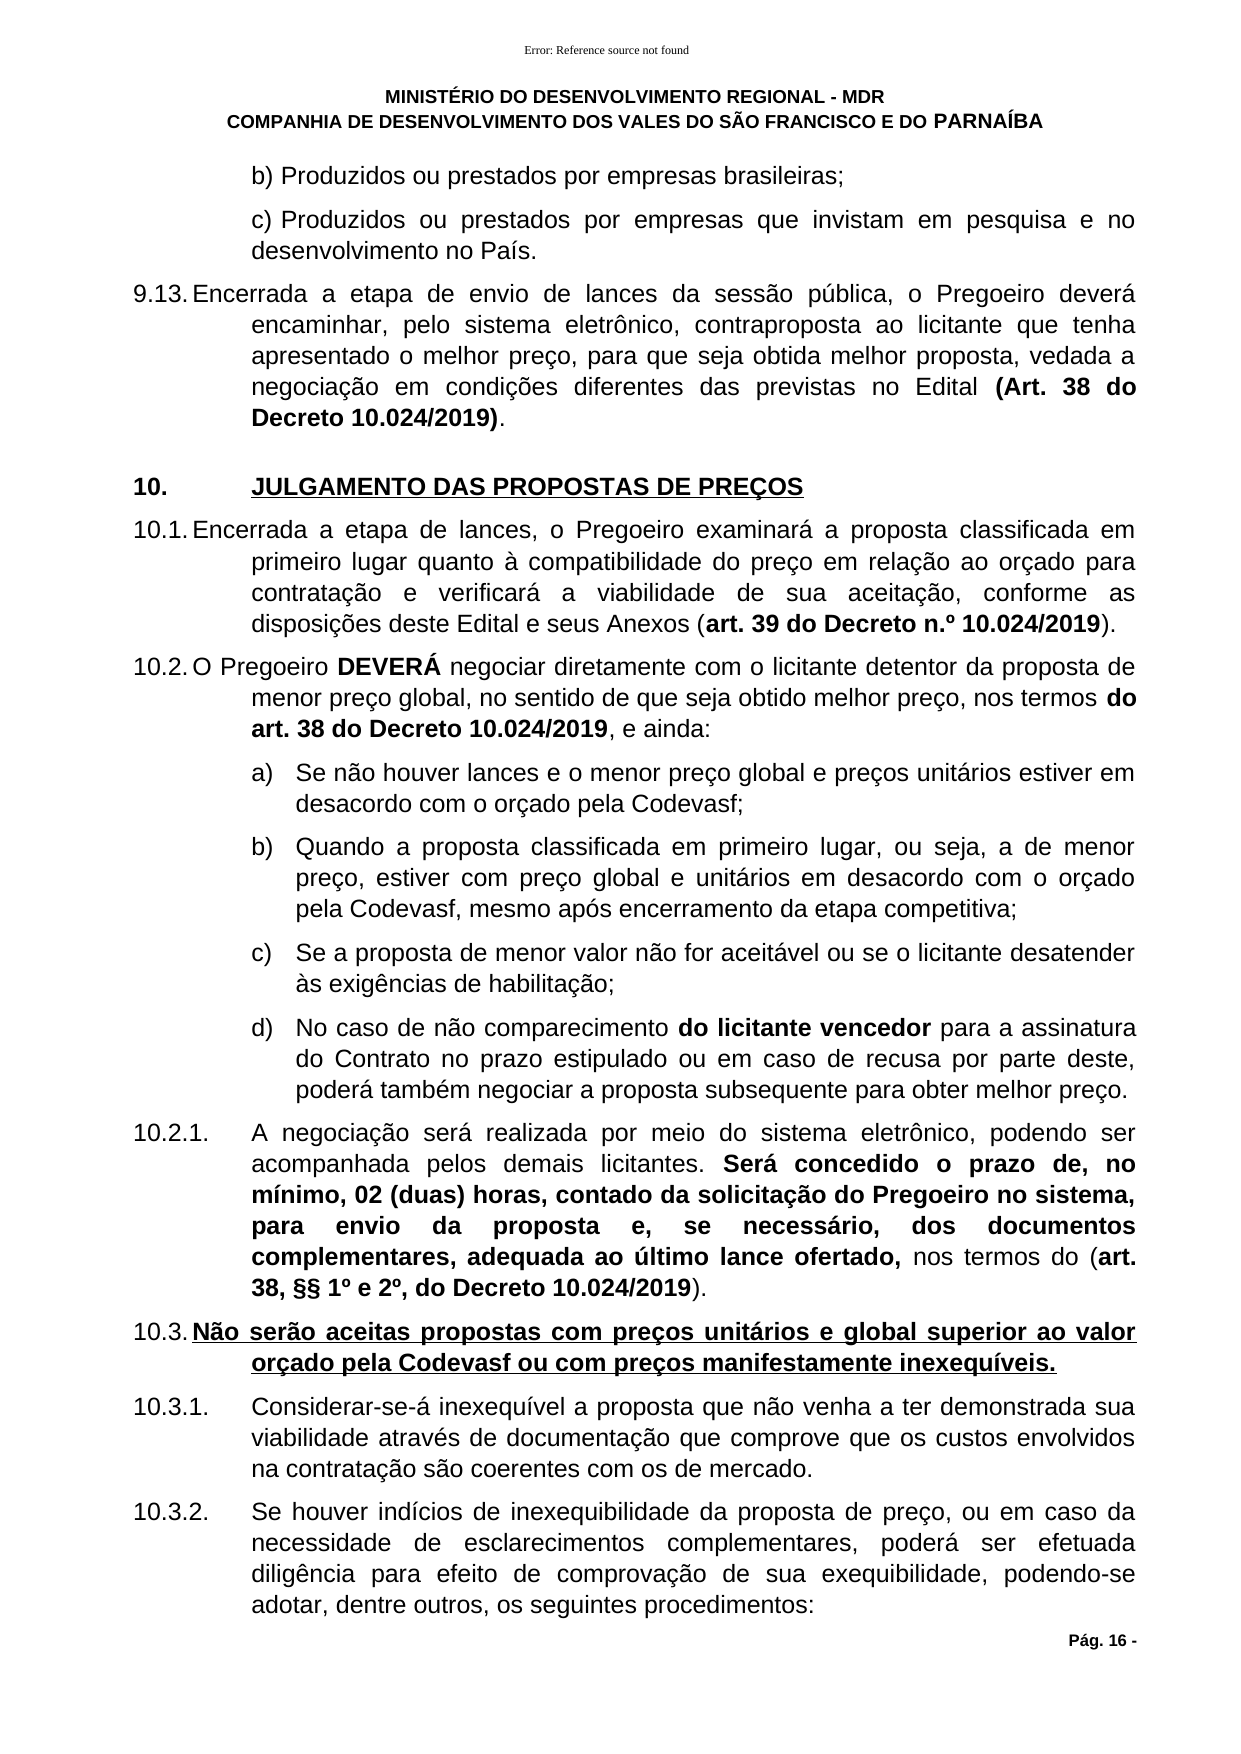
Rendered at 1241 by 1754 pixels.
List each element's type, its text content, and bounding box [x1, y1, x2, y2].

list Se a proposta de menor valor não for aceitável ou se o licitante desatender às exigências de habilitação; [251, 938, 1137, 998]
list JULGAMENTO DAS PROPOSTAS DE PREÇOS [133, 472, 1137, 501]
text b) Produzidos ou prestados por empresas brasileiras; [251, 161, 1137, 190]
list Se não houver lances e o menor preço global e preços unitários estiver em desacordo com o orçado pela Codevasf; [251, 758, 1137, 817]
text c) Produzidos ou prestados por empresas que invistam em pesquisa e no desenvolvimento no País. [251, 204, 1137, 264]
list O Pregoeiro DEVERÁ negociar diretamente com o licitante detentor da proposta de menor preço global, no sentido de que seja obtido melhor preço, nos termos do art. 38 do Decreto 10.024/2019, e ainda: [133, 652, 1137, 743]
list A negociação será realizada por meio do sistema eletrônico, podendo ser acompanhada pelos demais licitantes. Será concedido o prazo de, no mínimo, 02 (duas) horas, contado da solicitação do Pregoeiro no sistema, para envio da proposta e, se necessário, dos documentos complementares, adequada ao último lance ofertado, nos termos do (art. 38, §§ 1º e 2º, do Decreto 10.024/2019). [133, 1118, 1137, 1302]
list No caso de não comparecimento do licitante vencedor para a assinatura do Contrato no prazo estipulado ou em caso de recusa por parte deste, poderá também negociar a proposta subsequente para obter melhor preço. [251, 1012, 1137, 1103]
list Não serão aceitas propostas com preços unitários e global superior ao valor orçado pela Codevasf ou com preços manifestamente inexequíveis. [133, 1317, 1137, 1377]
list Encerrada a etapa de lances, o Pregoeiro examinará a proposta classificada em primeiro lugar quanto à compatibilidade do preço em relação ao orçado para contratação e verificará a viabilidade de sua aceitação, conforme as disposições deste Edital e seus Anexos (art. 39 do Decreto n.º 10.024/2019). [133, 515, 1137, 637]
list Quando a proposta classificada em primeiro lugar, ou seja, a de menor preço, estiver com preço global e unitários em desacordo com o orçado pela Codevasf, mesmo após encerramento da etapa competitiva; [251, 832, 1137, 923]
list Encerrada a etapa de envio de lances da sessão pública, o Pregoeiro deverá encaminhar, pelo sistema eletrônico, contraproposta ao licitante que tenha apresentado o melhor preço, para que seja obtida melhor proposta, vedada a negociação em condições diferentes das previstas no Edital (Art. 38 do Decreto 10.024/2019). [133, 279, 1137, 432]
list Considerar-se-á inexequível a proposta que não venha a ter demonstrada sua viabilidade através de documentação que comprove que os custos envolvidos na contratação são coerentes com os de mercado. [133, 1391, 1137, 1482]
list Se houver indícios de inexequibilidade da proposta de preço, ou em caso da necessidade de esclarecimentos complementares, poderá ser efetuada diligência para efeito de comprovação de sua exequibilidade, podendo-se adotar, dentre outros, os seguintes procedimentos: [133, 1497, 1137, 1619]
